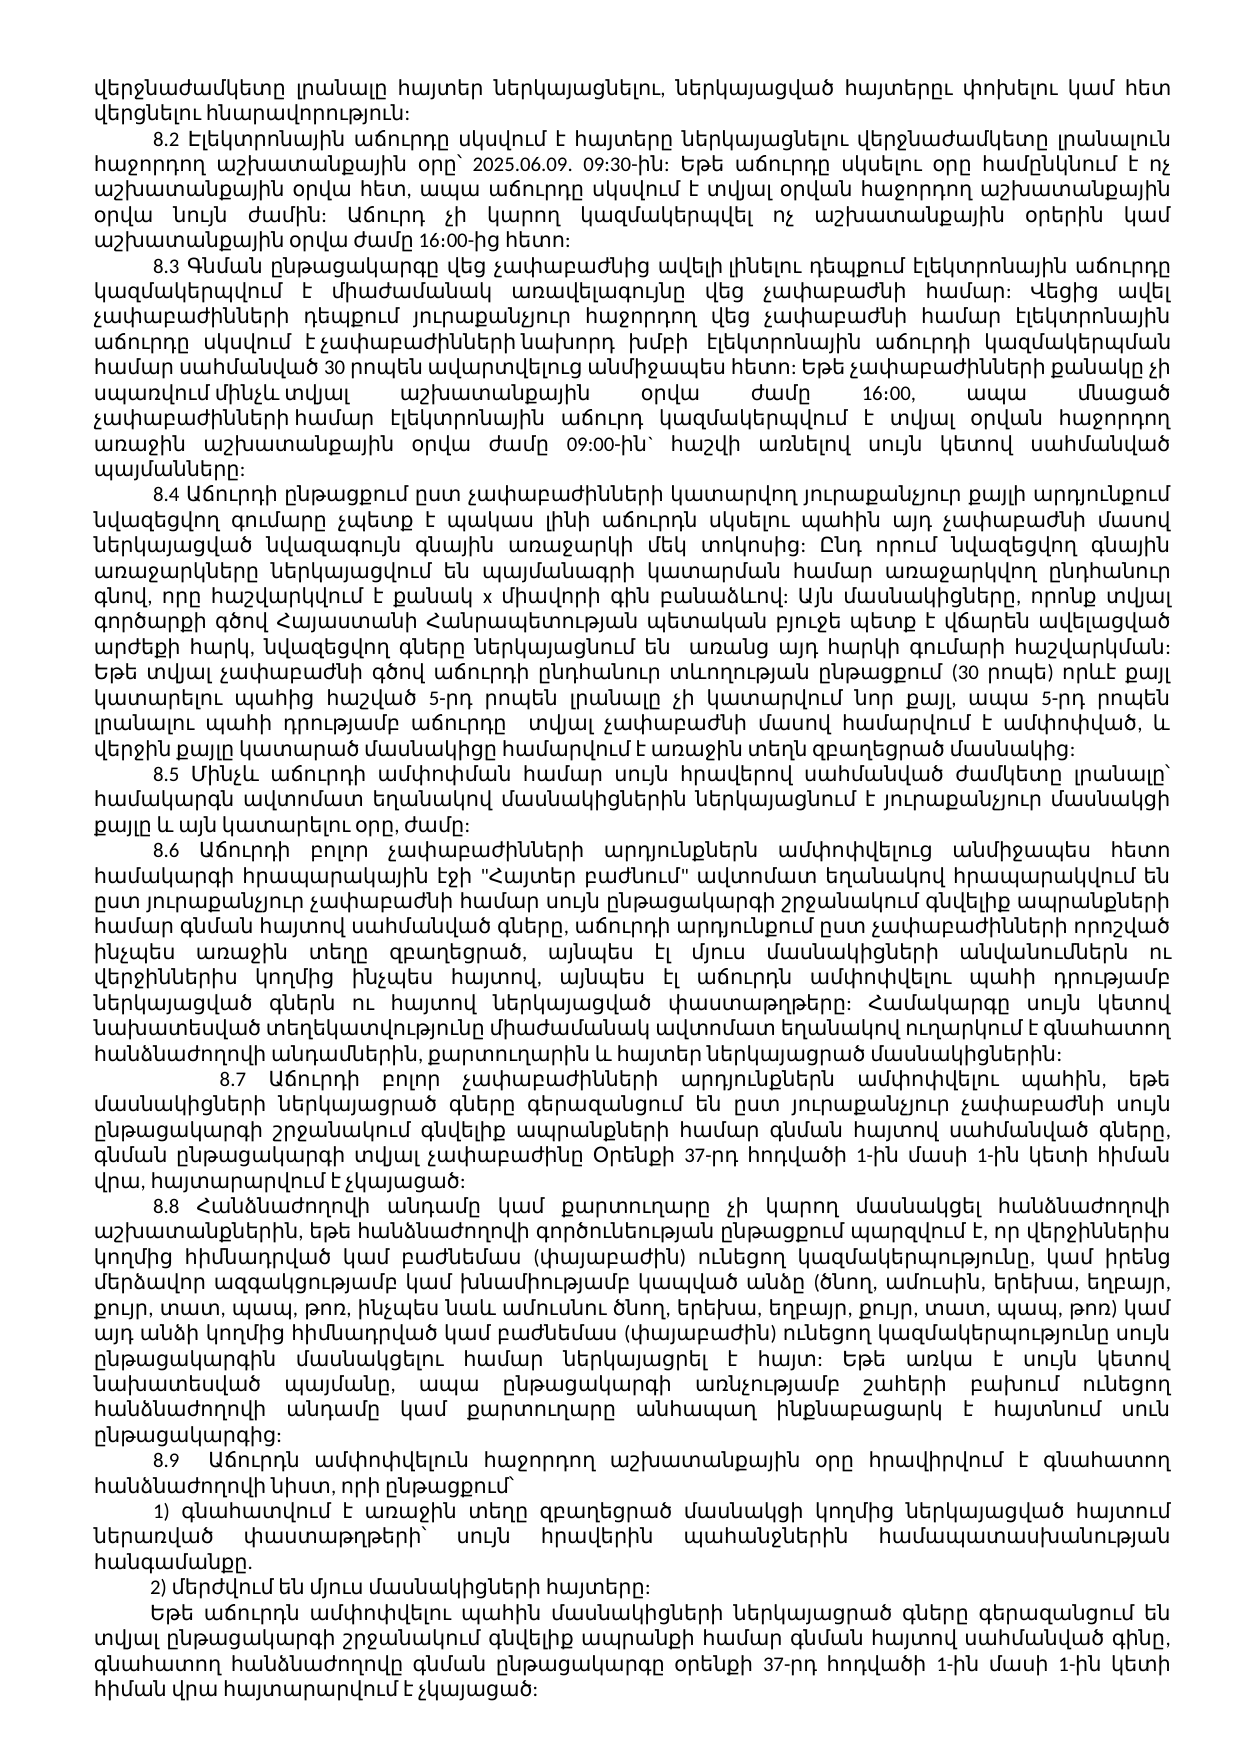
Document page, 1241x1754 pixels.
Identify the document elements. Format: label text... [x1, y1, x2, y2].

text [94, 75, 1171, 126]
text 8.3 Գնման ընթացակարգը վեց չափաբաժնից ավելի լինելու դեպքում էլեկտրոնային աճուրդը կազմակերպվում է միաժամանակ առավելագույնը վեց չափաբաժնի համար: Վեցից ավել չափաբաժինների դեպքում յուրաքանչյուր հաջորդող վեց չափաբաժնի համար էլեկտրոնային աճուրդը սկսվում է չափաբաժինների նախորդ խմբի էլեկտրոնային աճուրդի կազմակերպման համար սահմանված 30 րոպեն ավարտվելուց անմիջապես հետո: Եթե չափաբաժինների քանակը չի սպառվում մինչև տվյալ աշխատանքային օրվա ժամը 16։00, ապա մնացած չափաբաժինների համար էլեկտրոնային աճուրդ կազմակերպվում է տվյալ օրվան հաջորդող առաջին աշխատանքային օրվա ժամը 09:00-ին` հաշվի առնելով սույն կետով սահմանված պայմանները: [94, 253, 1171, 482]
text 8.8 Հանձնաժողովի անդամը կամ քարտուղարը չի կարող մասնակցել հանձնաժողովի աշխատանքներին, եթե հանձնաժողովի գործունեության ընթացքում պարզվում է, որ վերջիններիս կողմից հիմնադրված կամ բաժնեմաս (փայաբաժին) ունեցող կազմակերպությունը, կամ իրենց մերձավոր ազգակցությամբ կամ խնամիությամբ կապված անձը (ծնող, ամուսին, երեխա, եղբայր, քույր, տատ, պապ, թոռ, ինչպես նաև ամուսնու ծնող, երեխա, եղբայր, քույր, տատ, պապ, թոռ) կամ այդ անձի կողմից հիմնադրված կամ բաժնեմաս (փայաբաժին) ունեցող կազմակերպությունը սույն ընթացակարգին մասնակցելու համար ներկայացրել է հայտ: Եթե առկա է սույն կետով նախատեսված պայմանը, ապա ընթացակարգի առնչությամբ շահերի բախում ունեցող հանձնաժողովի անդամը կամ քարտուղարը անհապաղ ինքնաբացարկ է հայտնում սուն ընթացակարգից: [94, 1193, 1171, 1447]
text 8.5 Մինչև աճուրդի ամփոփման համար սույն հրավերով սահմանված ժամկետը լրանալը՝ համակարգն ավտոմատ եղանակով մասնակիցներին ներկայացնում է յուրաքանչյուր մասնակցի քայլը և այն կատարելու օրը, ժամը: [94, 761, 1171, 837]
text 2) մերժվում են մյուս մասնակիցների հայտերը: [94, 1574, 1171, 1600]
text 8.7 Աճուրդի բոլոր չափաբաժինների արդյունքներն ամփոփվելու պահին, եթե մասնակիցների ներկայացրած գները գերազանցում են ըստ յուրաքանչյուր չափաբաժնի սույն ընթացակարգի շրջանակում գնվելիք ապրանքների համար գնման հայտով սահմանված գները, գնման ընթացակարգի տվյալ չափաբաժինը Օրենքի 37-րդ հոդվածի 1-ին մասի 1-ին կետի հիման վրա, հայտարարվում է չկայացած: [94, 1066, 1171, 1193]
text 1) գնահատվում է առաջին տեղը զբաղեցրած մասնակցի կողմից ներկայացված հայտում ներառված փաստաթղթերի՝ սույն հրավերին պահանջներին համապատասխանության հանգամանքը. [94, 1498, 1171, 1574]
text 8.4 Աճուրդի ընթացքում ըստ չափաբաժինների կատարվող յուրաքանչյուր քայլի արդյունքում նվազեցվող գումարը չպետք է պակաս լինի աճուրդն սկսելու պահին այդ չափաբաժնի մասով ներկայացված նվազագույն գնային առաջարկի մեկ տոկոսից: Ընդ որում նվազեցվող գնային առաջարկները ներկայացվում են պայմանագրի կատարման համար առաջարկվող ընդհանուր գնով, որը հաշվարկվում է քանակ x միավորի գին բանաձևով: Այն մասնակիցները, որոնք տվյալ գործարքի գծով Հայաստանի Հանրապետության պետական բյուջե պետք է վճարեն ավելացված արժեքի հարկ, նվազեցվող գները ներկայացնում են առանց այդ հարկի գումարի հաշվարկման: Եթե տվյալ չափաբաժնի գծով աճուրդի ընդհանուր տևողության ընթացքում (30 րոպե) որևէ քայլ կատարելու պահից հաշված 5-րդ րոպեն լրանալը չի կատարվում նոր քայլ, ապա 5-րդ րոպեն լրանալու պահի դրությամբ աճուրդը տվյալ չափաբաժնի մասով համարվում է ամփոփված, և վերջին քայլը կատարած մասնակիցը համարվում է առաջին տեղն զբաղեցրած մասնակից: [94, 482, 1171, 761]
text 8.2 Էլեկտրոնային աճուրդը սկսվում է հայտերը ներկայացնելու վերջնաժամկետը լրանալուն հաջորդող աշխատանքային օրը՝ 2025.06.09. 09:30 -ին: Եթե աճուրդը սկսելու օրը համընկնում է ոչ աշխատանքային օրվա հետ, ապա աճուրդը սկսվում է տվյալ օրվան հաջորդող աշխատանքային օրվա նույն ժամին: Աճուրդ չի կարող կազմակերպվել ոչ աշխատանքային օրերին կամ աշխատանքային օրվա ժամը 16։00-ից հետո: [94, 126, 1171, 253]
text 8.9 Աճուրդն ամփոփվելուն հաջորդող աշխատանքային օրը հրավիրվում է գնահատող հանձնաժողովի նիստ, որի ընթացքում՝ [94, 1447, 1171, 1498]
text Եթե աճուրդն ամփոփվելու պահին մասնակիցների ներկայացրած գները գերազանցում են տվյալ ընթացակարգի շրջանակում գնվելիք ապրանքի համար գնման հայտով սահմանված գինը, գնահատող հանձնաժողովը գնման ընթացակարգը օրենքի 37-րդ հոդվածի 1-ին մասի 1-ին կետի հիման վրա հայտարարվում է չկայացած: [94, 1600, 1171, 1702]
text 8.6 Աճուրդի բոլոր չափաբաժինների արդյունքներն ամփոփվելուց անմիջապես հետո համակարգի հրապարակային էջի "Հայտեր բաժնում" ավտոմատ եղանակով հրապարակվում են ըստ յուրաքանչյուր չափաբաժնի համար սույն ընթացակարգի շրջանակում գնվելիք ապրանքների համար գնման հայտով սահմանված գները, աճուրդի արդյունքում ըստ չափաբաժինների որոշված ինչպես առաջին տեղը զբաղեցրած, այնպես էլ մյուս մասնակիցների անվանումներն ու վերջիններիս կողմից ինչպես հայտով, այնպես էլ աճուրդն ամփոփվելու պահի դրությամբ ներկայացված գներն ու հայտով ներկայացված փաստաթղթերը: Համակարգը սույն կետով նախատեսված տեղեկատվությունը միաժամանակ ավտոմատ եղանակով ուղարկում է գնահատող հանձնաժողովի անդամներին, քարտուղարին և հայտեր ներկայացրած մասնակիցներին: [94, 837, 1171, 1066]
